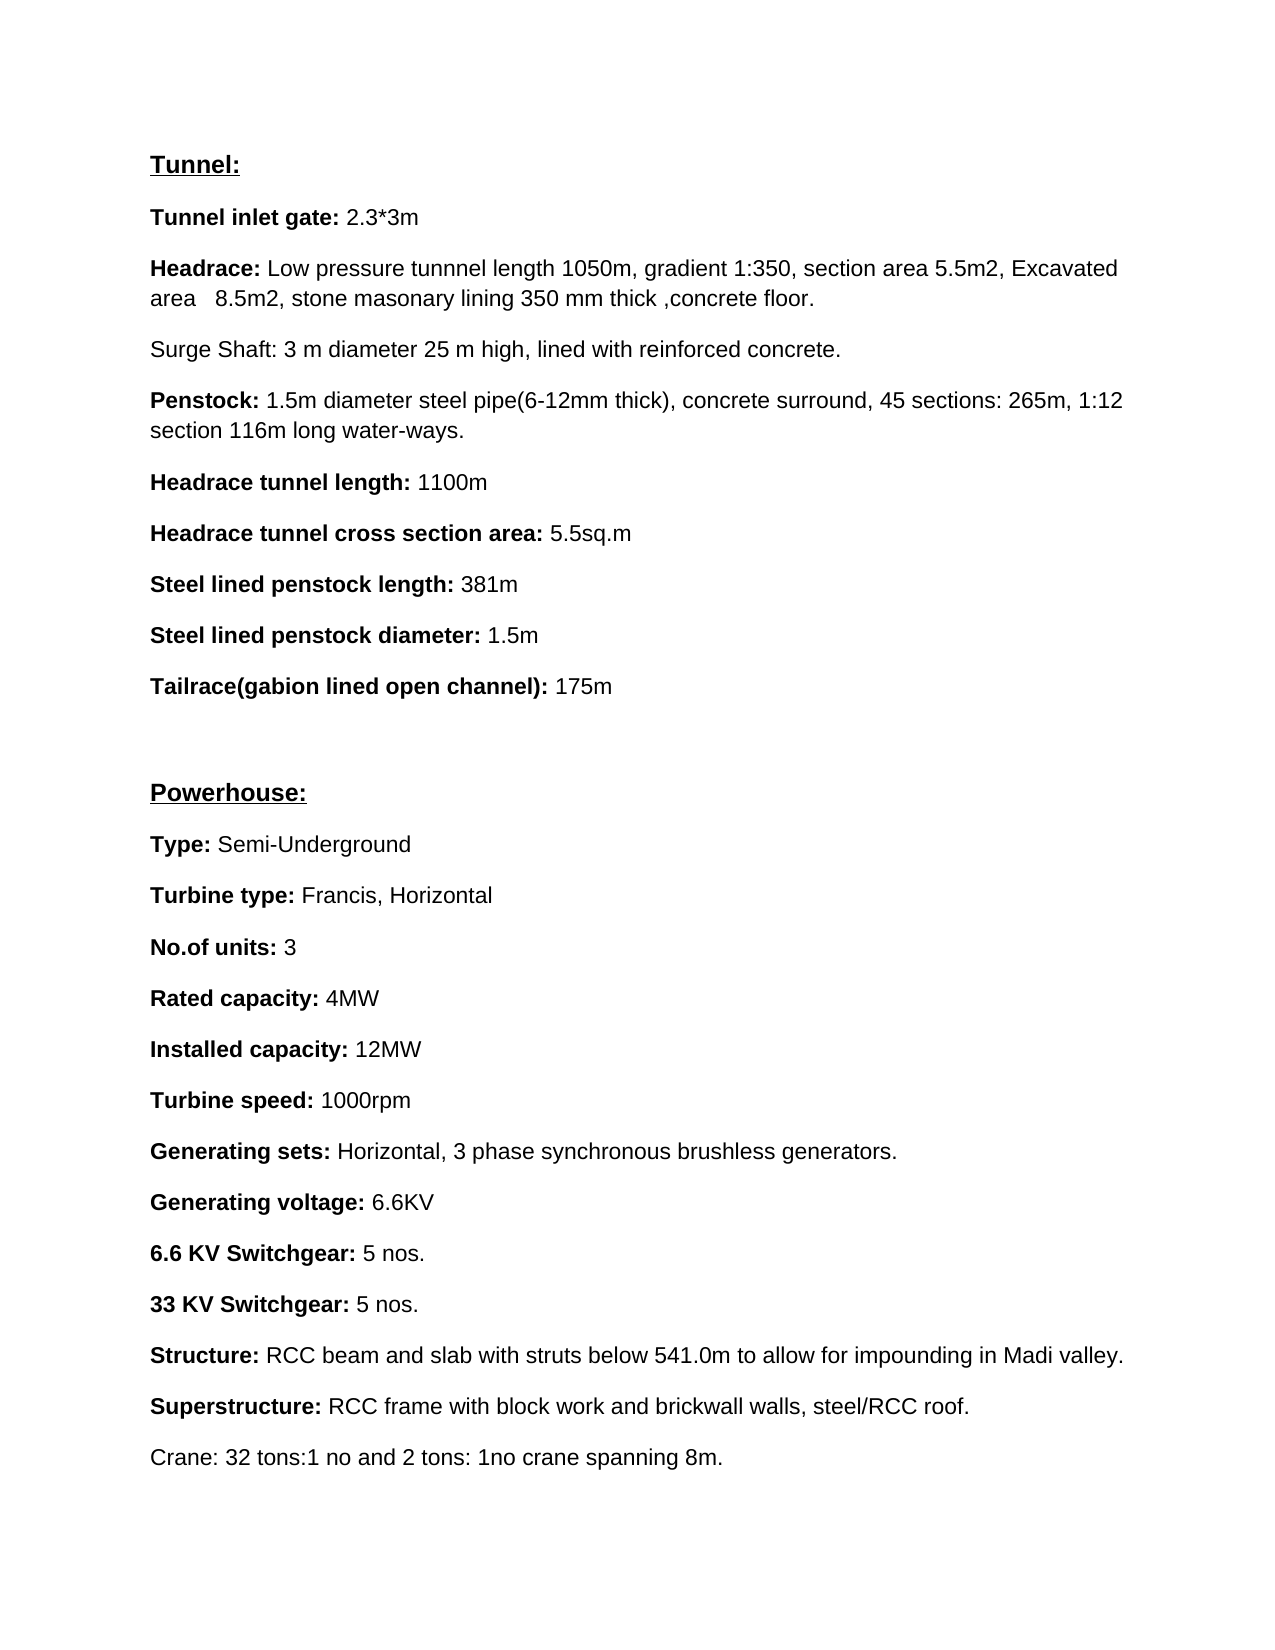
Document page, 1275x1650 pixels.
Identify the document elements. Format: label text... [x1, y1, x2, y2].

text Headrace tunnel cross section area: 5.5sq.m [150, 519, 1125, 546]
text Turbine type: Francis, Horizontal [150, 882, 1125, 909]
text Steel lined penstock diameter: 1.5m [150, 622, 1125, 648]
text Crane: 32 tons:1 no and 2 tons: 1no crane spanning 8m. [150, 1444, 1125, 1470]
text 33 KV Switchgear: 5 nos. [150, 1291, 1125, 1317]
text Installed capacity: 12MW [150, 1036, 1125, 1062]
text Structure: RCC beam and slab with struts below 541.0m to allow for impounding in Madi valley. [150, 1342, 1125, 1368]
text Powerhouse: [150, 777, 1125, 806]
text Rated capacity: 4MW [150, 984, 1125, 1011]
text No.of units: 3 [150, 933, 1125, 960]
text Penstock: 1.5m diameter steel pipe(6-12mm thick), concrete surround, 45 sections: 265m, 1:12 section 116m long water-ways. [150, 387, 1125, 444]
text Headrace: Low pressure tunnnel length 1050m, gradient 1:350, section area 5.5m2, Excavated area 8.5m2, stone masonary lining 350 mm thick ,concrete floor. [150, 255, 1125, 311]
text Generating sets: Horizontal, 3 phase synchronous brushless generators. [150, 1138, 1125, 1164]
text Tailrace(gabion lined open channel): 175m [150, 673, 1125, 699]
text Generating voltage: 6.6KV [150, 1189, 1125, 1215]
text Surge Shaft: 3 m diameter 25 m high, lined with reinforced concrete. [150, 336, 1125, 362]
text 6.6 KV Switchgear: 5 nos. [150, 1240, 1125, 1266]
text Superstructure: RCC frame with block work and brickwall walls, steel/RCC roof. [150, 1393, 1125, 1419]
text Tunnel: [150, 150, 1125, 179]
text Turbine speed: 1000rpm [150, 1087, 1125, 1113]
text Type: Semi-Underground [150, 831, 1125, 858]
text Headrace tunnel length: 1100m [150, 468, 1125, 495]
text Tunnel inlet gate: 2.3*3m [150, 204, 1125, 230]
text Steel lined penstock length: 381m [150, 571, 1125, 597]
